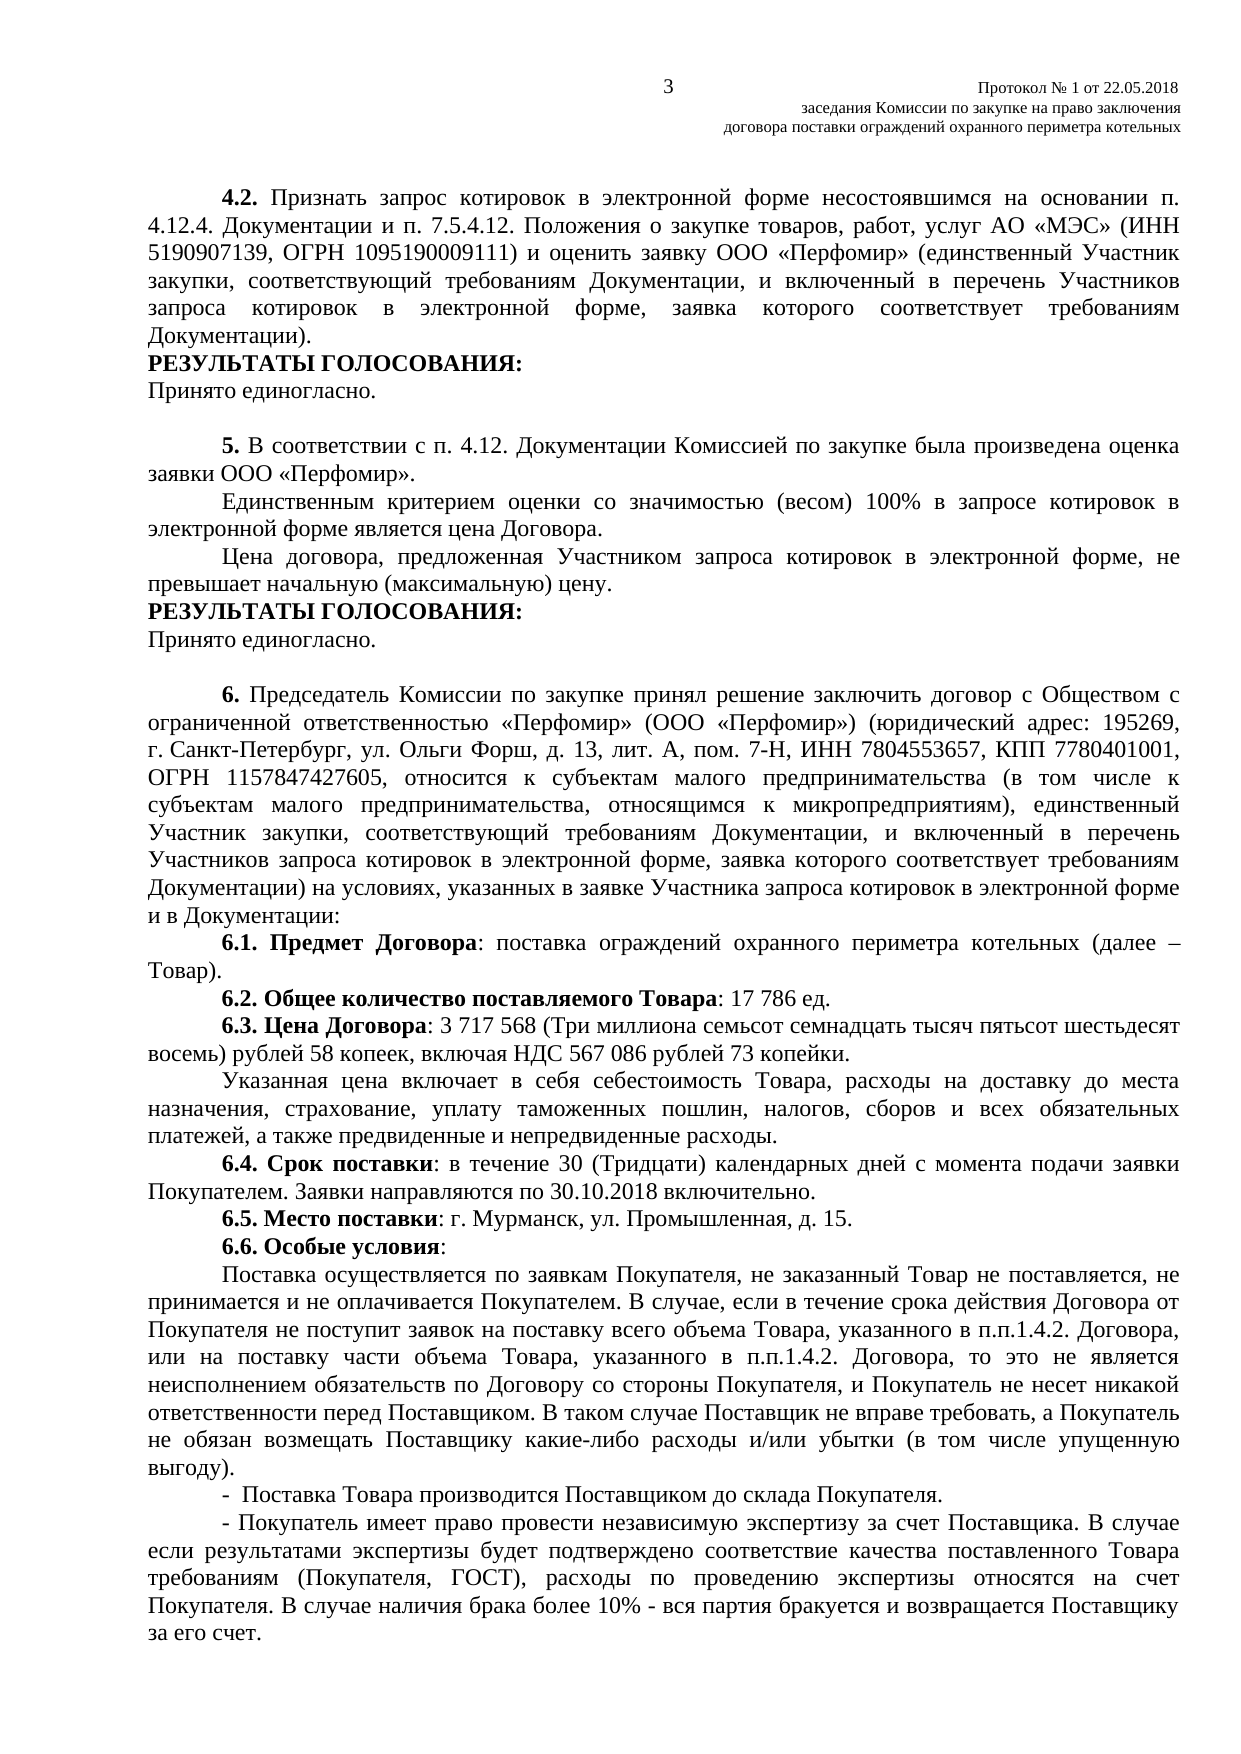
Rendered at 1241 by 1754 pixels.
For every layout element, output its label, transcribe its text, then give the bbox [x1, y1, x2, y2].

text Принято единогласно. [148, 625, 1181, 652]
text Цена договора, предложенная Участником запроса котировок в электронной форме, не превышает начальную (максимальную) цену. [148, 542, 1181, 597]
text - Покупатель имеет право провести независимую экспертизу за счет Поставщика. В случае если результатами экспертизы будет подтверждено соответствие качества поставленного Товара требованиям (Покупателя, ГОСТ), расходы по проведению экспертизы относятся на счет Покупателя. В случае наличия брака более 10% - вся партия бракуется и возвращается Поставщику за его счет. [148, 1508, 1181, 1646]
text Принято единогласно. [148, 376, 1181, 404]
text 6.6. Особые условия: [148, 1232, 1181, 1259]
text 6. Председатель Комиссии по закупке принял решение заключить договор с Обществом с ограниченной ответственностью «Перфомир» (ООО «Перфомир») (юридический адрес: 195269, г. Санкт-Петербург, ул. Ольги Форш, д. 13, лит. А, пом. 7-Н, ИНН 7804553657, КПП 7780401001, ОГРН 1157847427605, относится к субъектам малого предпринимательства (в том числе к субъектам малого предпринимательства, относящимся к микропредприятиям), единственный Участник закупки, соответствующий требованиям Документации, и включенный в перечень Участников запроса котировок в электронной форме, заявка которого соответствует требованиям Документации) на условиях, указанных в заявке Участника запроса котировок в электронной форме и в Документации: [148, 680, 1181, 928]
text РЕЗУЛЬТАТЫ ГОЛОСОВАНИЯ: [148, 597, 1181, 625]
text 6.1. Предмет Договора: поставка ограждений охранного периметра котельных (далее – Товар). [148, 928, 1181, 983]
text Единственным критерием оценки со значимостью (весом) 100% в запросе котировок в электронной форме является цена Договора. [148, 487, 1181, 542]
text 6.2. Общее количество поставляемого Товара: 17 786 ед. [148, 983, 1181, 1011]
text - Поставка Товара производится Поставщиком до склада Покупателя. [148, 1480, 1181, 1508]
text 6.5. Место поставки: г. Мурманск, ул. Промышленная, д. 15. [148, 1204, 1181, 1232]
text 6.4. Срок поставки: в течение 30 (Тридцати) календарных дней с момента подачи заявки Покупателем. Заявки направляются по 30.10.2018 включительно. [148, 1149, 1181, 1204]
text РЕЗУЛЬТАТЫ ГОЛОСОВАНИЯ: [148, 349, 1181, 376]
text Указанная цена включает в себя себестоимость Товара, расходы на доставку до места назначения, страхование, уплату таможенных пошлин, налогов, сборов и всех обязательных платежей, а также предвиденные и непредвиденные расходы. [148, 1066, 1181, 1149]
text 5. В соответствии с п. 4.12. Документации Комиссией по закупке была произведена оценка заявки ООО «Перфомир». [148, 431, 1181, 487]
subtitle 4.2. Признать запрос котировок в электронной форме несостоявшимся на основании п. 4.12.4. Документации и п. 7.5.4.12. Положения о закупке товаров, работ, услуг АО «МЭС» (ИНН 5190907139, ОГРН 1095190009111) и оценить заявку ООО «Перфомир» (единственный Участник закупки, соответствующий требованиям Документации, и включенный в перечень Участников запроса котировок в электронной форме, заявка которого соответствует требованиям Документации). [148, 183, 1181, 349]
text Поставка осуществляется по заявкам Покупателя, не заказанный Товар не поставляется, не принимается и не оплачивается Покупателем. В случае, если в течение срока действия Договора от Покупателя не поступит заявок на поставку всего объема Товара, указанного в п.п.1.4.2. Договора, или на поставку части объема Товара, указанного в п.п.1.4.2. Договора, то это не является неисполнением обязательств по Договору со стороны Покупателя, и Покупатель не несет никакой ответственности перед Поставщиком. В таком случае Поставщик не вправе требовать, а Покупатель не обязан возмещать Поставщику какие-либо расходы и/или убытки (в том числе упущенную выгоду). [148, 1259, 1181, 1480]
text 6.3. Цена Договора: 3 717 568 (Три миллиона семьсот семнадцать тысяч пятьсот шестьдесят восемь) рублей 58 копеек, включая НДС 567 086 рублей 73 копейки. [148, 1011, 1181, 1066]
